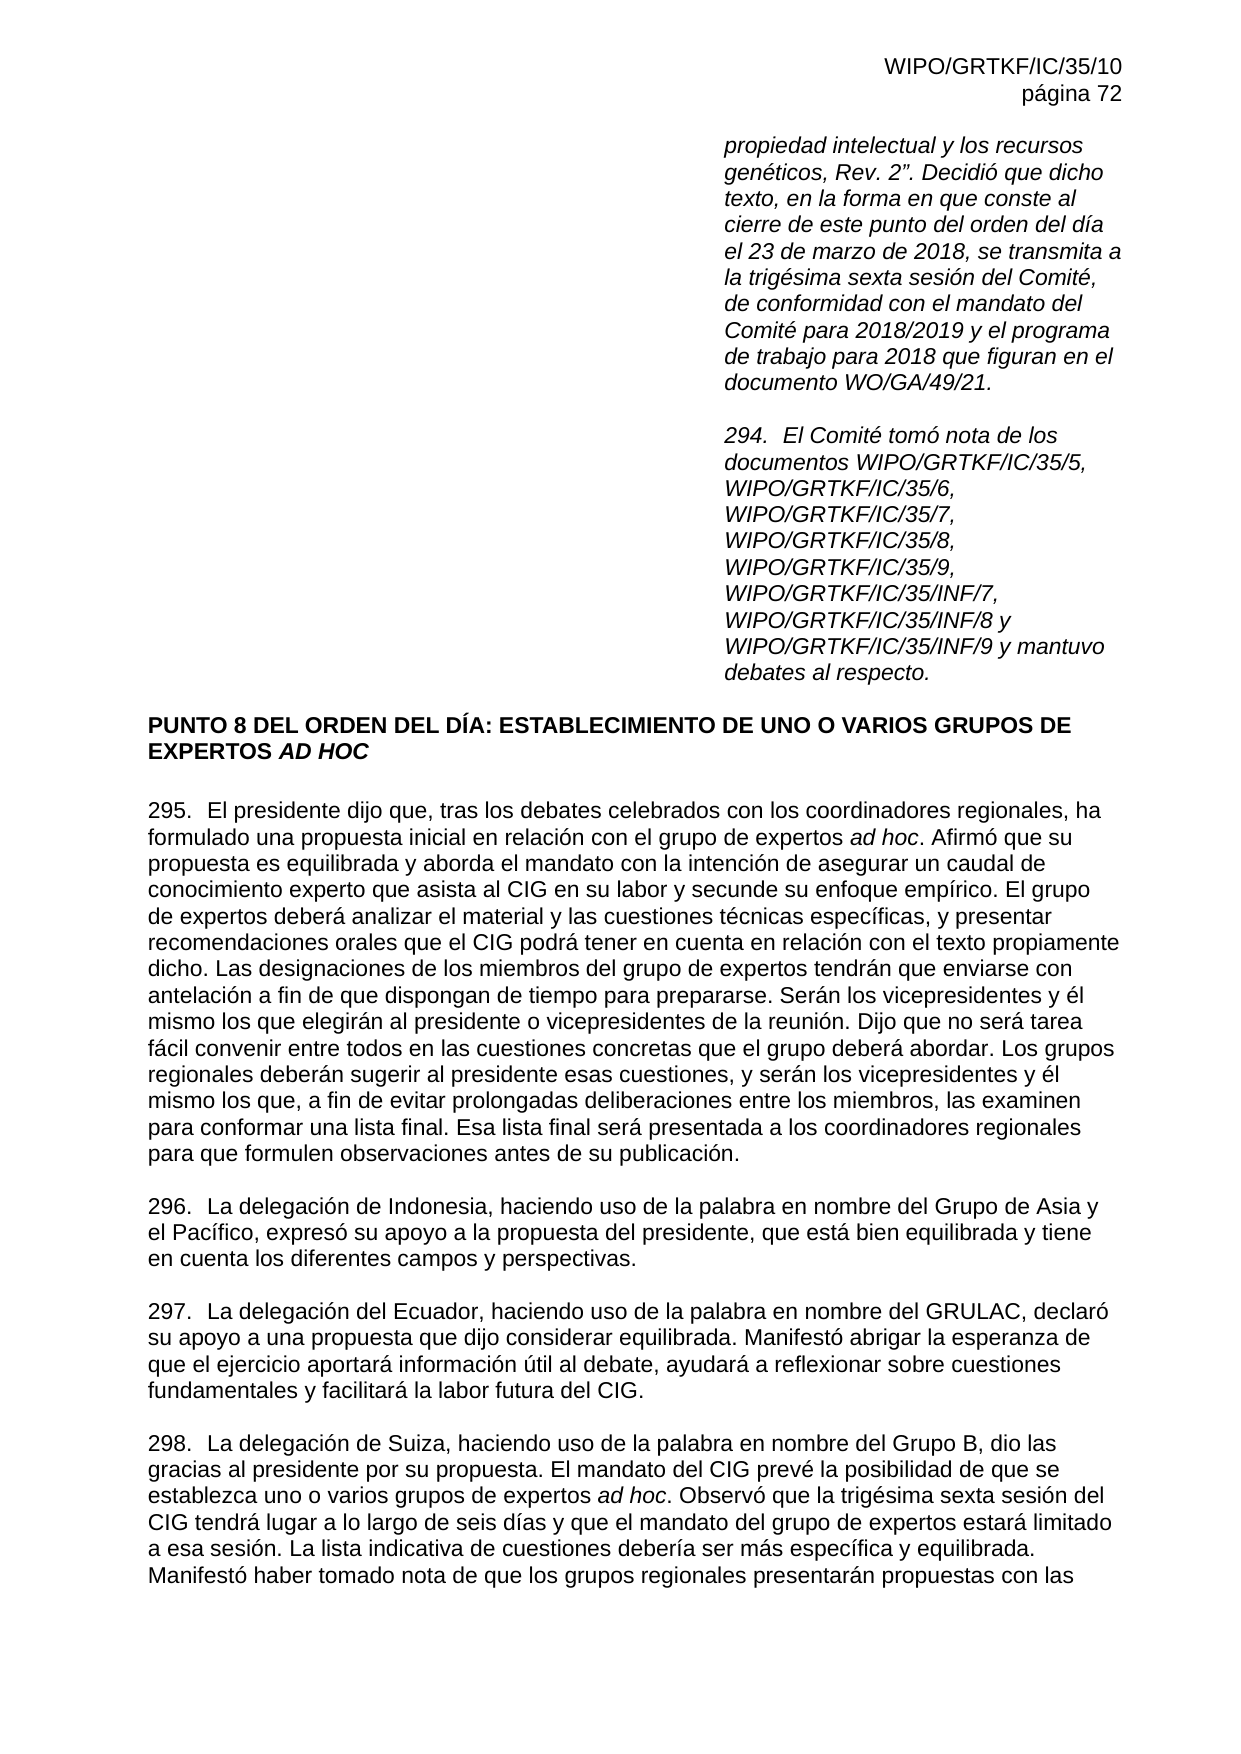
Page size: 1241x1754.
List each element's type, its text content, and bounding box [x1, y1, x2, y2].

subtitle PUNTO 8 DEL ORDEN DEL DÍA: ESTABLECIMIENTO DE UNO O VARIOS GRUPOS DE EXPERTOS AD HOC [148, 712, 1122, 765]
list El Comité tomó nota de los documentos WIPO/GRTKF/IC/35/5, WIPO/GRTKF/IC/35/6, WIPO/GRTKF/IC/35/7, WIPO/GRTKF/IC/35/8, WIPO/GRTKF/IC/35/9, WIPO/GRTKF/IC/35/INF/7, WIPO/GRTKF/IC/35/INF/8 y WIPO/GRTKF/IC/35/INF/9 y mantuvo debates al respecto. [724, 422, 1122, 686]
list El presidente dijo que, tras los debates celebrados con los coordinadores regionales, ha formulado una propuesta inicial en relación con el grupo de expertos ad hoc. Afirmó que su propuesta es equilibrada y aborda el mandato con la intención de asegurar un caudal de conocimiento experto que asista al CIG en su labor y secunde su enfoque empírico. El grupo de expertos deberá analizar el material y las cuestiones técnicas específicas, y presentar recomendaciones orales que el CIG podrá tener en cuenta en relación con el texto propiamente dicho. Las designaciones de los miembros del grupo de expertos tendrán que enviarse con antelación a fin de que dispongan de tiempo para prepararse. Serán los vicepresidentes y él mismo los que elegirán al presidente o vicepresidentes de la reunión. Dijo que no será tarea fácil convenir entre todos en las cuestiones concretas que el grupo deberá abordar. Los grupos regionales deberán sugerir al presidente esas cuestiones, y serán los vicepresidentes y él mismo los que, a fin de evitar prolongadas deliberaciones entre los miembros, las examinen para conformar una lista final. Esa lista final será presentada a los coordinadores regionales para que formulen observaciones antes de su publicación. [148, 797, 1122, 1166]
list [148, 1430, 1122, 1588]
list La delegación de Indonesia, haciendo uso de la palabra en nombre del Grupo de Asia y el Pacífico, expresó su apoyo a la propuesta del presidente, que está bien equilibrada y tiene en cuenta los diferentes campos y perspectivas. [148, 1193, 1122, 1272]
list La delegación del Ecuador, haciendo uso de la palabra en nombre del GRULAC, declaró su apoyo a una propuesta que dijo considerar equilibrada. Manifestó abrigar la esperanza de que el ejercicio aportará información útil al debate, ayudará a reflexionar sobre cuestiones fundamentales y facilitará la labor futura del CIG. [148, 1298, 1122, 1403]
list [724, 132, 1122, 396]
